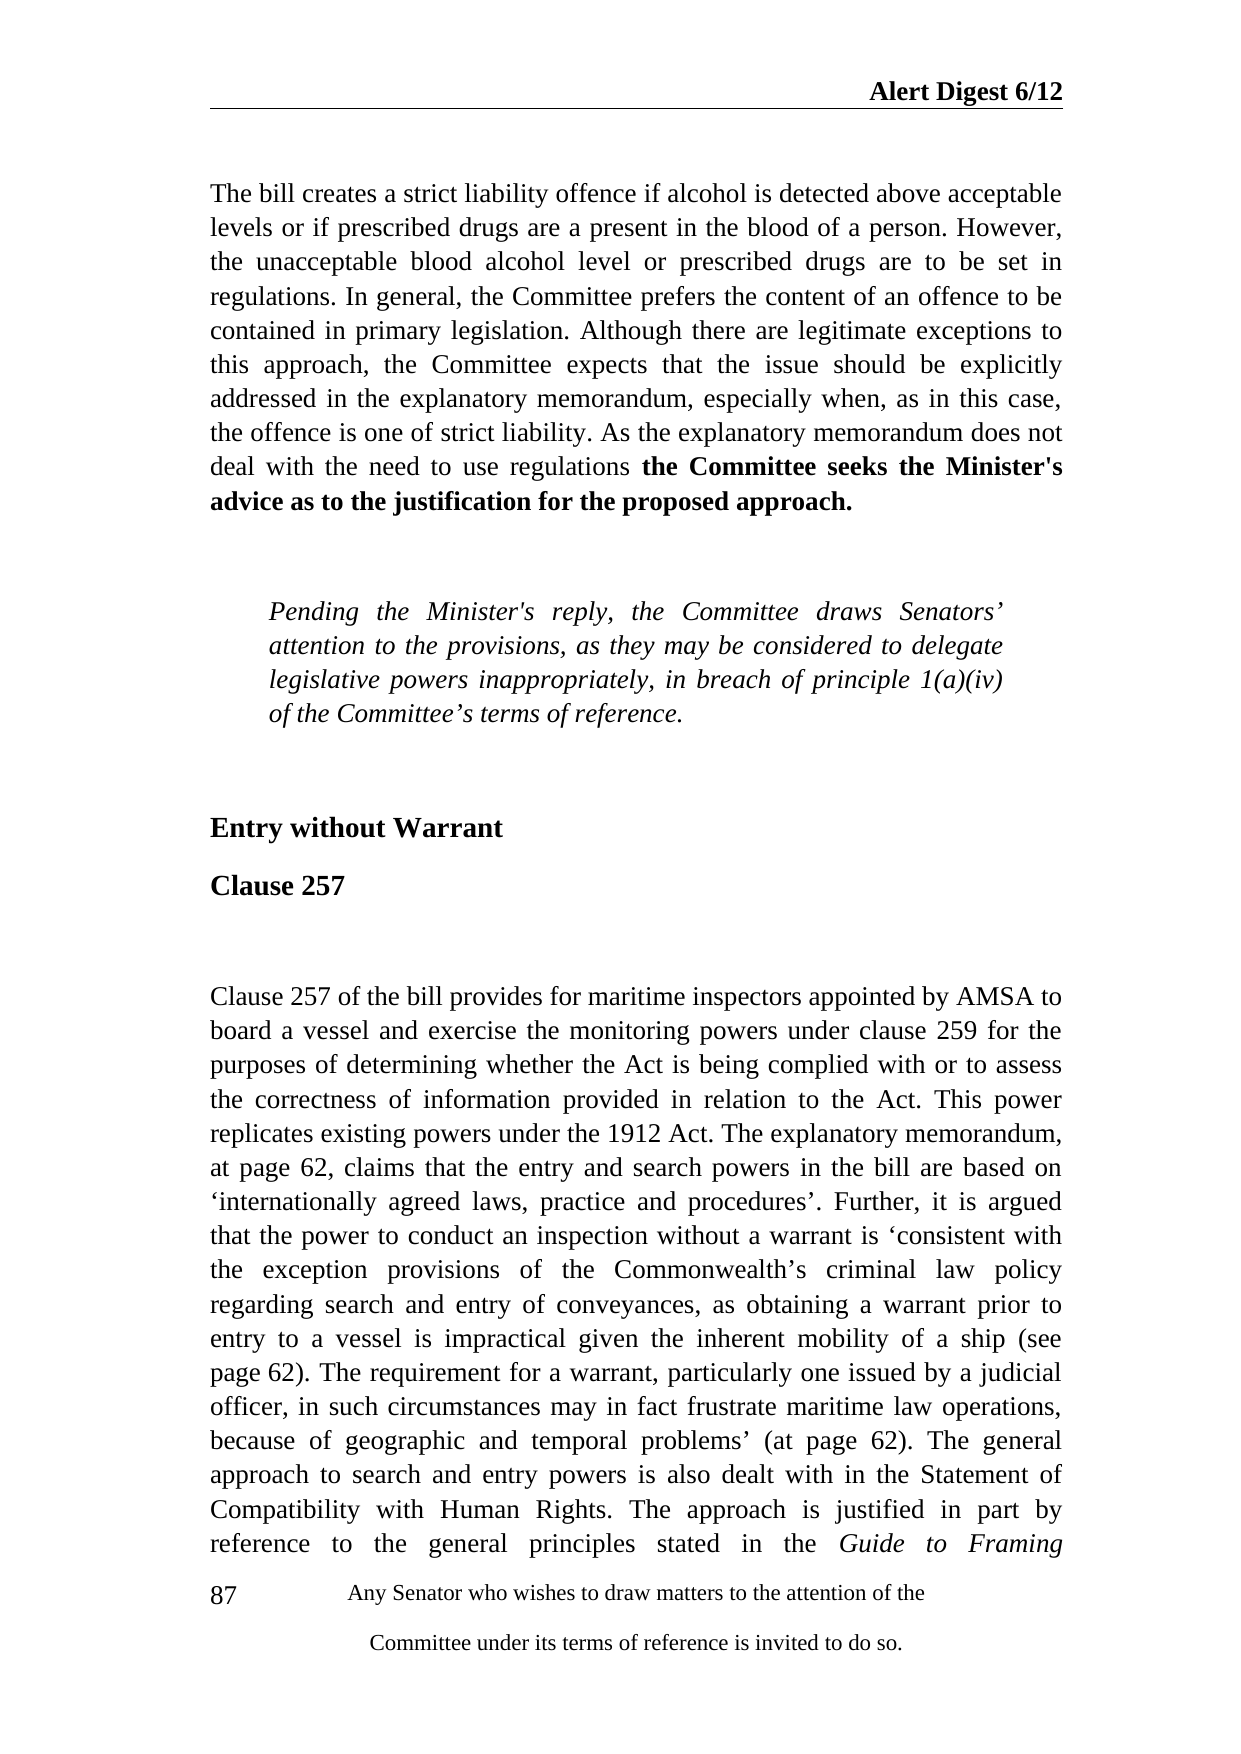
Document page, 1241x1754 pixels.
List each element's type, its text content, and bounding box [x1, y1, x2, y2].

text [210, 980, 1063, 1558]
text Entry without Warrant [210, 810, 1063, 843]
text Clause 257 [210, 868, 1063, 901]
text Pending the Minister's reply, the Committee draws Senators’ attention to the provisions, as they may be considered to delegate legislative powers inappropriately, in breach of principle 1(a)(iv) of the Committee’s terms of reference. [269, 595, 1004, 728]
text The bill creates a strict liability offence if alcohol is detected above acceptable levels or if prescribed drugs are a present in the blood of a person. However, the unacceptable blood alcohol level or prescribed drugs are to be set in regulations. In general, the Committee prefers the content of an offence to be contained in primary legislation. Although there are legitimate exceptions to this approach, the Committee expects that the issue should be explicitly addressed in the explanatory memorandum, especially when, as in this case, the offence is one of strict liability. As the explanatory memorandum does not deal with the need to use regulations the Committee seeks the Minister's advice as to the justification for the proposed approach. [210, 177, 1063, 516]
